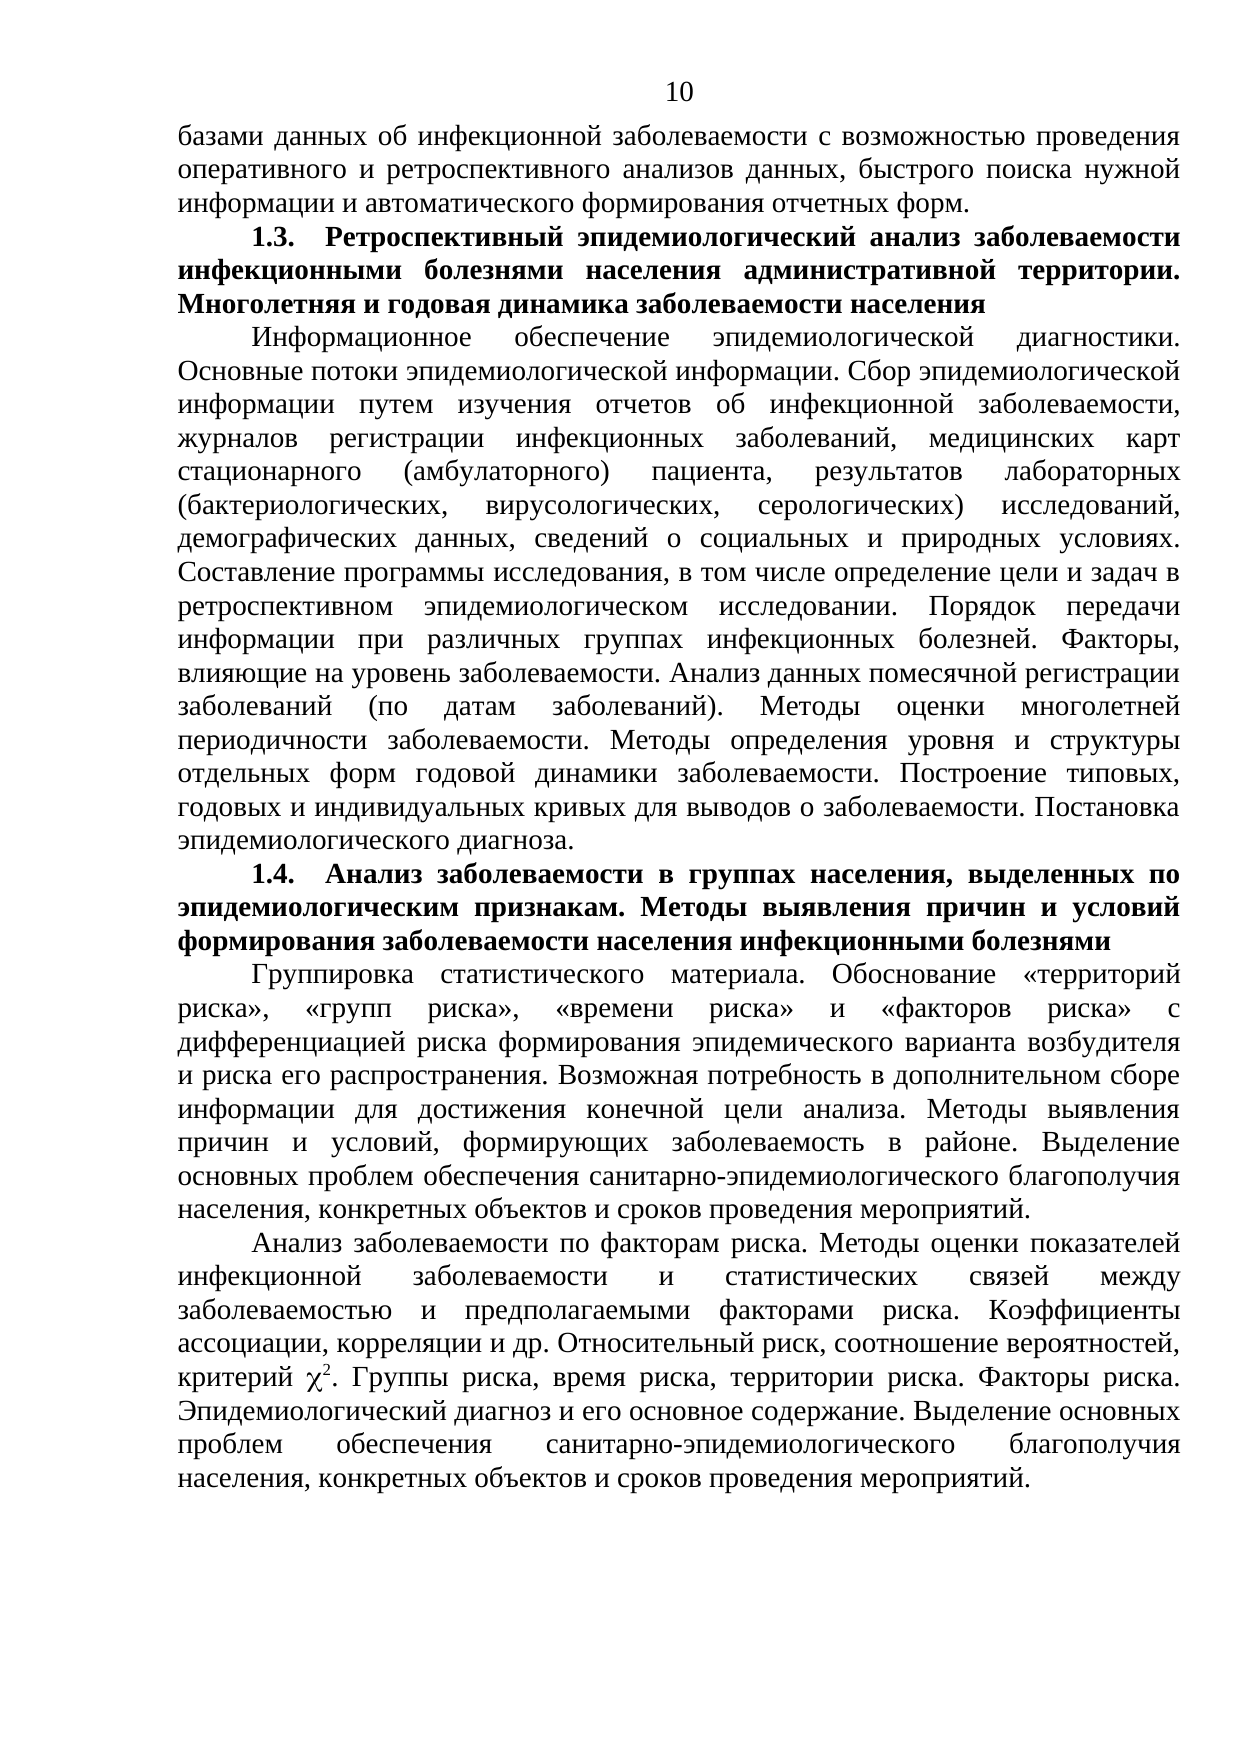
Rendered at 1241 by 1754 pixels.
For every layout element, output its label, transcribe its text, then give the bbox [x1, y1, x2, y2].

text Анализ заболеваемости по факторам риска. Методы оценки показателей инфекционной заболеваемости и статистических связей между заболеваемостью и предполагаемыми факторами риска. Коэффициенты ассоциации, корреляции и др. Относительный риск, соотношение вероятностей, критерий 2. Группы риска, время риска, территории риска. Факторы риска. Эпидемиологический диагноз и его основное содержание. Выделение основных проблем обеспечения санитарно-эпидемиологического благополучия населения, конкретных объектов и сроков проведения мероприятий. [177, 1225, 1181, 1493]
text Информационное обеспечение эпидемиологической диагностики. Основные потоки эпидемиологической информации. Сбор эпидемиологической информации путем изучения отчетов об инфекционной заболеваемости, журналов регистрации инфекционных заболеваний, медицинских карт стационарного (амбулаторного) пациента, результатов лабораторных (бактериологических, вирусологических, серологических) исследований, демографических данных, сведений о социальных и природных условиях. Составление программы исследования, в том числе определение цели и задач в ретроспективном эпидемиологическом исследовании. Порядок передачи информации при различных группах инфекционных болезней. Факторы, влияющие на уровень заболеваемости. Анализ данных помесячной регистрации заболеваний (по датам заболеваний). Методы оценки многолетней периодичности заболеваемости. Методы определения уровня и структуры отдельных форм годовой динамики заболеваемости. Построение типовых, годовых и индивидуальных кривых для выводов о заболеваемости. Постановка эпидемиологического диагноза. [177, 319, 1181, 856]
list Анализ заболеваемости в группах населения, выделенных по эпидемиологическим признакам. Методы выявления причин и условий формирования заболеваемости населения инфекционными болезнями [177, 856, 1181, 957]
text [177, 118, 1181, 219]
text Группировка статистического материала. Обоснование «территорий риска», «групп риска», «времени риска» и «факторов риска» с дифференциацией риска формирования эпидемического варианта возбудителя и риска его распространения. Возможная потребность в дополнительном сборе информации для достижения конечной цели анализа. Методы выявления причин и условий, формирующих заболеваемость в районе. Выделение основных проблем обеспечения санитарно-эпидемиологического благополучия населения, конкретных объектов и сроков проведения мероприятий. [177, 957, 1181, 1225]
list 1.3. Ретроспективный эпидемиологический анализ заболеваемости инфекционными болезнями населения административной территории. Многолетняя и годовая динамика заболеваемости населения [177, 219, 1181, 319]
